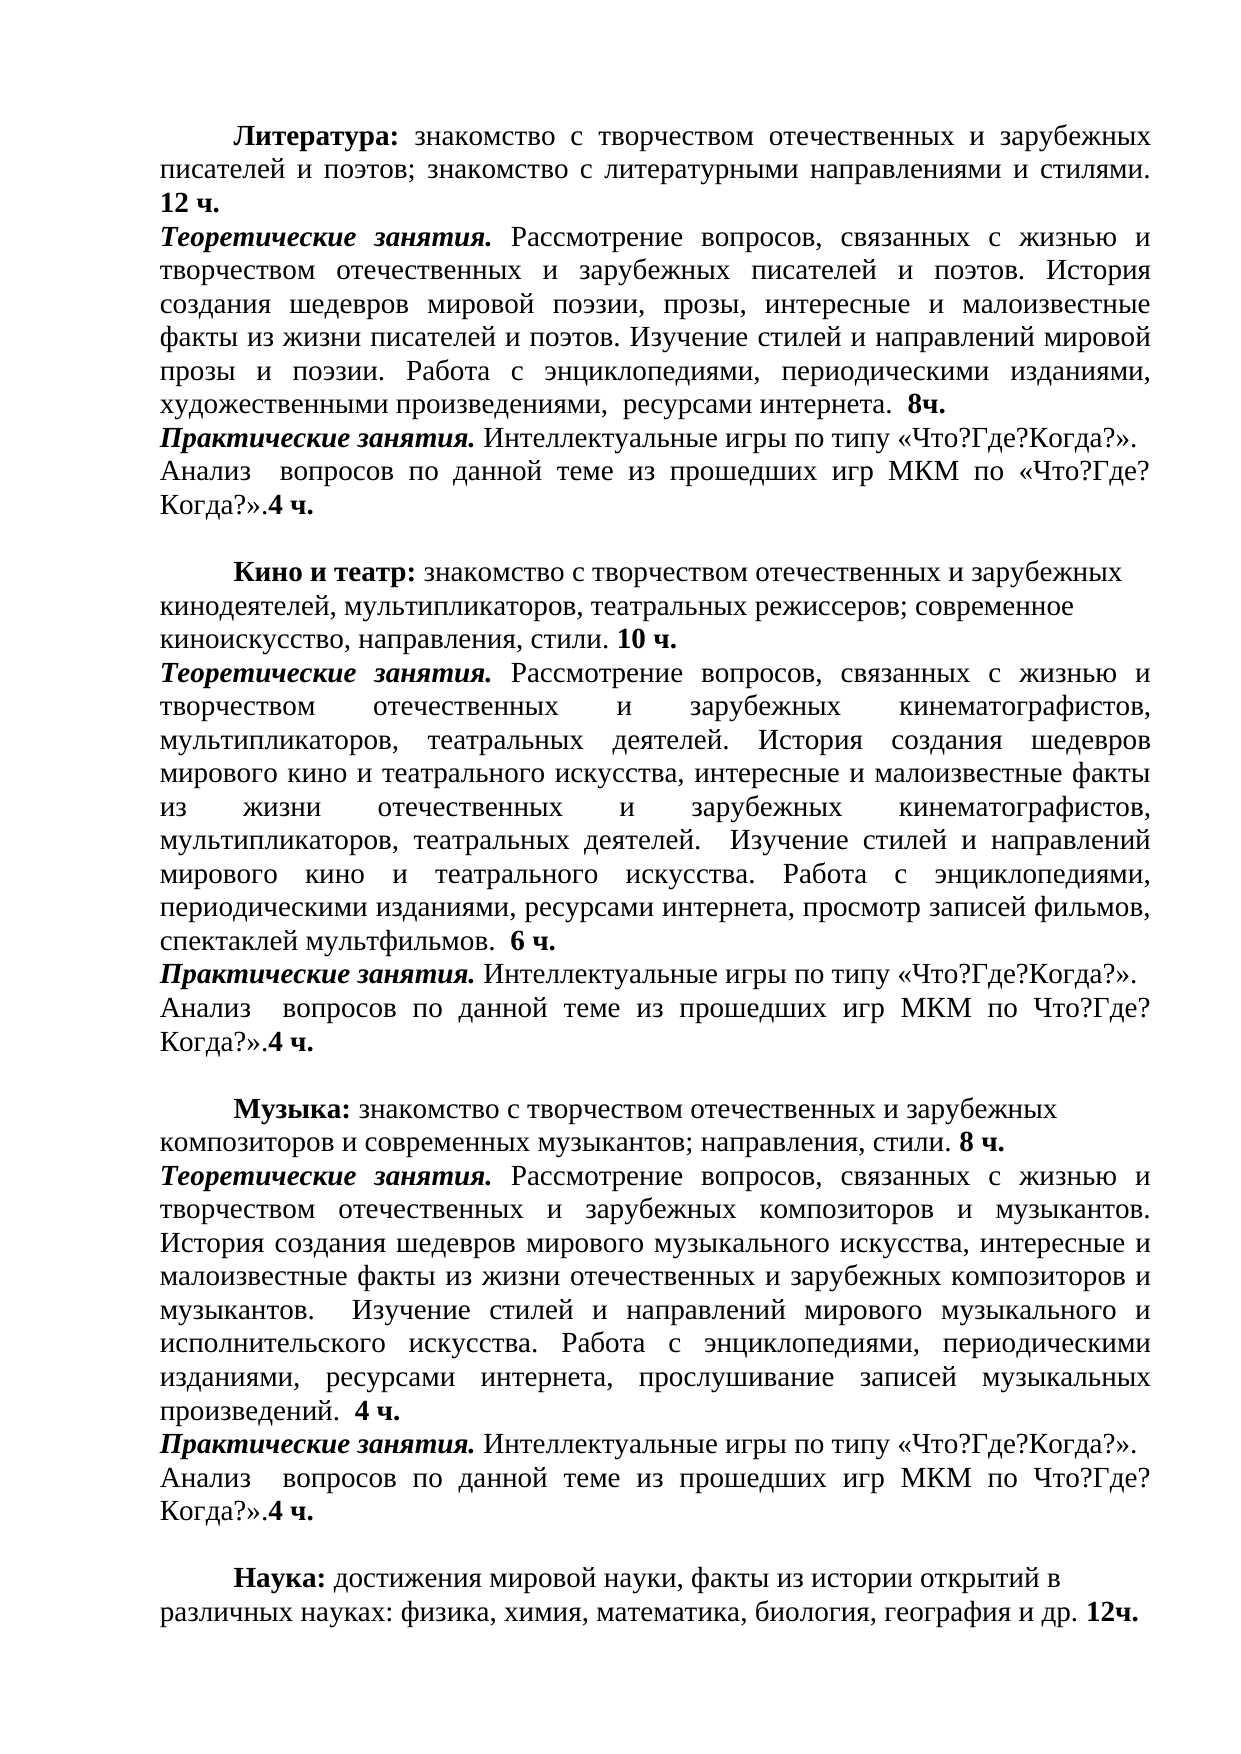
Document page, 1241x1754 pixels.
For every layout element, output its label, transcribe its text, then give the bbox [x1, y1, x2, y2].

text Теоретические занятия. Рассмотрение вопросов, связанных с жизнью и творчеством отечественных и зарубежных кинематографистов, мультипликаторов, театральных деятелей. История создания шедевров мирового кино и театрального искусства, интересные и малоизвестные факты из жизни отечественных и зарубежных кинематографистов, мультипликаторов, театральных деятелей. Изучение стилей и направлений мирового кино и театрального искусства. Работа с энциклопедиями, периодическими изданиями, ресурсами интернета, просмотр записей фильмов, спектаклей мультфильмов. 6 ч. [159, 655, 1152, 957]
text Теоретические занятия. Рассмотрение вопросов, связанных с жизнью и творчеством отечественных и зарубежных композиторов и музыкантов. История создания шедевров мирового музыкального искусства, интересные и малоизвестные факты из жизни отечественных и зарубежных композиторов и музыкантов. Изучение стилей и направлений мирового музыкального и исполнительского искусства. Работа с энциклопедиями, периодическими изданиями, ресурсами интернета, прослушивание записей музыкальных произведений. 4 ч. [159, 1158, 1152, 1426]
text Практические занятия. Интеллектуальные игры по типу «Что?Где?Когда?». [159, 957, 1152, 990]
text Практические занятия. Интеллектуальные игры по типу «Что?Где?Когда?». [159, 1426, 1152, 1460]
text Литература: знакомство с творчеством отечественных и зарубежных писателей и поэтов; знакомство с литературными направлениями и стилями. 12 ч. [159, 118, 1152, 219]
text Теоретические занятия. Рассмотрение вопросов, связанных с жизнью и творчеством отечественных и зарубежных писателей и поэтов. История создания шедевров мировой поэзии, прозы, интересные и малоизвестные факты из жизни писателей и поэтов. Изучение стилей и направлений мировой прозы и поэзии. Работа с энциклопедиями, периодическими изданиями, художественными произведениями, ресурсами интернета. 8ч. [159, 219, 1152, 420]
text Анализ вопросов по данной теме из прошедших игр МКМ по Что?Где?Когда?».4 ч. [159, 990, 1152, 1057]
text Анализ вопросов по данной теме из прошедших игр МКМ по Что?Где?Когда?».4 ч. [159, 1460, 1152, 1527]
text Анализ вопросов по данной теме из прошедших игр МКМ по «Что?Где?Когда?».4 ч. [159, 453, 1152, 521]
text Кино и театр: знакомство с творчеством отечественных и зарубежных кинодеятелей, мультипликаторов, театральных режиссеров; современное киноискусство, направления, стили. 10 ч. [159, 554, 1152, 655]
text Практические занятия. Интеллектуальные игры по типу «Что?Где?Когда?». [159, 420, 1152, 453]
text Музыка: знакомство с творчеством отечественных и зарубежных композиторов и современных музыкантов; направления, стили. 8 ч. [159, 1091, 1152, 1158]
text Наука: достижения мировой науки, факты из истории открытий в различных науках: физика, химия, математика, биология, география и др. 12ч. [159, 1560, 1152, 1627]
